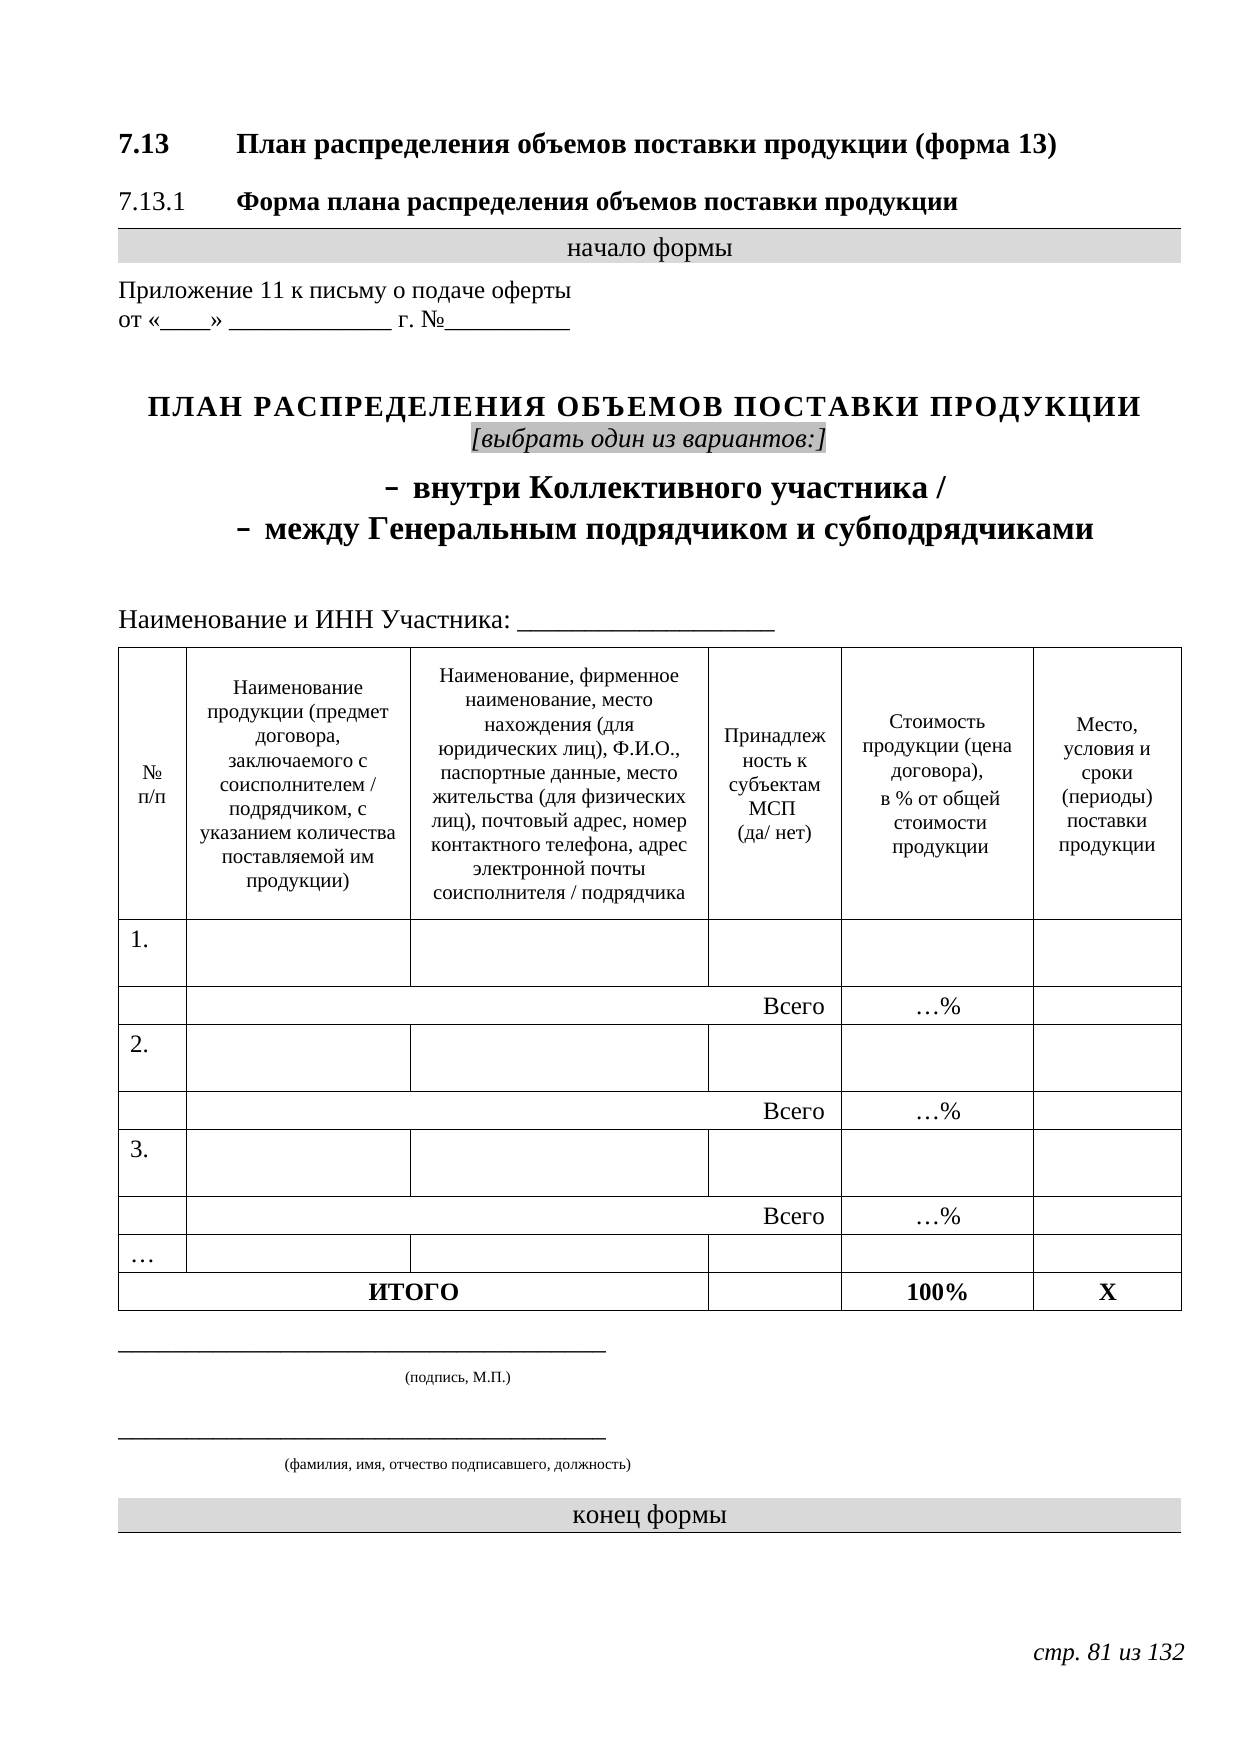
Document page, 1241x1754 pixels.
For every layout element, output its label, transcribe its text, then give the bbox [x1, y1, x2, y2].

table_cell [119, 1197, 186, 1234]
table_cell [119, 1092, 186, 1129]
table_cell Всего [187, 1197, 841, 1234]
table_cell [709, 1025, 841, 1091]
table_cell [1034, 1197, 1181, 1234]
text ____________________________________ [118, 1411, 1181, 1442]
table_cell [1034, 987, 1181, 1024]
text ____________________________________ [118, 1324, 1181, 1355]
table_cell ИТОГО [119, 1273, 708, 1310]
table_cell [411, 1235, 708, 1272]
table_cell [411, 1130, 708, 1196]
list внутри Коллективного участника / [148, 466, 1181, 507]
table_cell [187, 1130, 410, 1196]
table_cell [709, 1235, 841, 1272]
table_cell Х [1034, 1273, 1181, 1310]
table_cell [842, 1025, 1033, 1091]
text Приложение 11 к письму о подаче оферты от «____» _____________ г. №__________ [118, 275, 1181, 333]
table_cell …% [842, 987, 1033, 1024]
text Форма плана распределения объемов поставки продукции [118, 185, 1181, 216]
text начало формы [118, 229, 1181, 263]
table_cell [709, 1130, 841, 1196]
table_cell [709, 920, 841, 986]
text (подпись, М.П.) [118, 1367, 797, 1399]
table_cell [187, 1025, 410, 1091]
list между Генеральным подрядчиком и субподрядчиками [148, 507, 1181, 547]
table_cell [119, 1130, 186, 1196]
table_cell [119, 920, 186, 986]
text (фамилия, имя, отчество подписавшего, должность) [118, 1455, 797, 1486]
table_cell [1034, 1092, 1181, 1129]
table_cell Всего [187, 987, 841, 1024]
table_header Наименование, фирменное наименование, место нахождения (для юридических лиц), Ф.И.О., паспортные данные, место жительства (для физических лиц), почтовый адрес, номер контактного телефона, адрес электронной почты соисполнителя / подрядчика [411, 648, 708, 919]
table_cell [1034, 920, 1181, 986]
table_cell …% [842, 1197, 1033, 1234]
table_cell [411, 1025, 708, 1091]
table_header Место, условия и сроки (периоды) поставки продукции [1034, 648, 1181, 919]
table_header № п/п [119, 648, 186, 919]
table_header Принадлежность к субъектам МСП (да/ нет) [709, 648, 841, 919]
table_cell [842, 1130, 1033, 1196]
table_cell [1034, 1235, 1181, 1272]
table_cell [1034, 1130, 1181, 1196]
table_cell … [119, 1235, 186, 1272]
table_header Наименование продукции (предмет договора, заключаемого с соисполнителем / подрядчиком, с указанием количества поставляемой им продукции) [187, 648, 410, 919]
table_cell [1034, 1025, 1181, 1091]
table_cell 100% [842, 1273, 1033, 1310]
table_cell [842, 1235, 1033, 1272]
table_cell [119, 987, 186, 1024]
text Наименование и ИНН Участника: ___________________ [118, 603, 1181, 635]
table_cell [187, 920, 410, 986]
subtitle План распределения объемов поставки продукции (форма 13) [118, 126, 1181, 160]
table_cell [842, 920, 1033, 986]
table_cell [119, 1025, 186, 1091]
table_cell Всего [187, 1092, 841, 1129]
table_cell [411, 920, 708, 986]
table_cell …% [842, 1092, 1033, 1129]
text План распределения объемов поставки продукции [выбрать один из вариантов:] [118, 389, 1181, 453]
table_cell [187, 1235, 410, 1272]
text конец формы [118, 1498, 1181, 1532]
table_cell [709, 1273, 841, 1310]
table_header Стоимость продукции (цена договора), в % от общей стоимости продукции [842, 648, 1033, 919]
